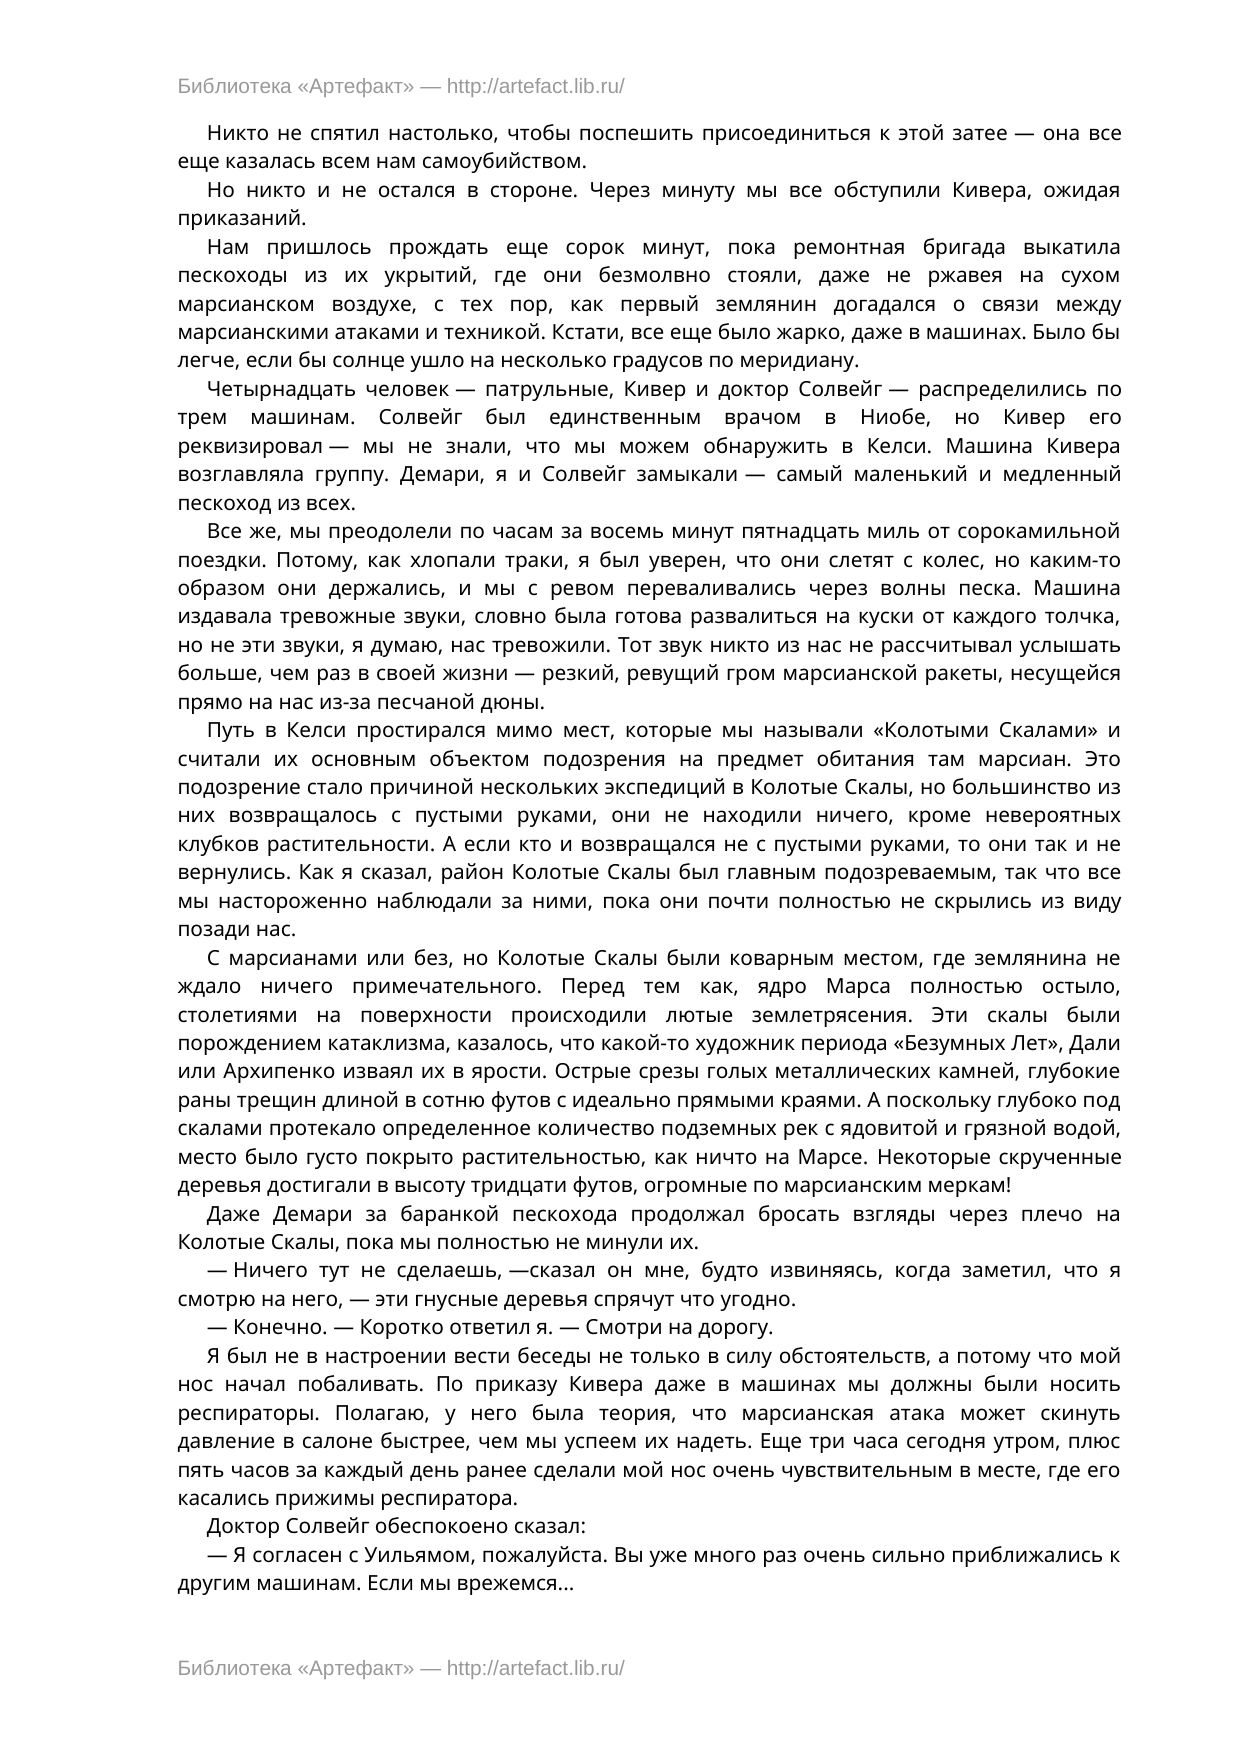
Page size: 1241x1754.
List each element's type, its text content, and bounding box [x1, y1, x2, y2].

text — Конечно. — Коротко ответил я. — Смотри на дорогу. [177, 1312, 1122, 1341]
text С марсианами или без, но Колотые Скалы были коварным местом, где землянина не ждало ничего примечательного. Перед тем как, ядро Марса полностью остыло, столетиями на поверхности происходили лютые землетрясения. Эти скалы были порождением катаклизма, казалось, что какой-то художник периода «Безумных Лет», Дали или Архипенко изваял их в ярости. Острые срезы голых металлических камней, глубокие раны трещин длиной в сотню футов с идеально прямыми краями. А поскольку глубоко под скалами протекало определенное количество подземных рек с ядовитой и грязной водой, место было густо покрыто растительностью, как ничто на Марсе. Hекоторые скрученные деревья достигали в высоту тридцати футов, огромные по марсианским меркам! [177, 943, 1122, 1199]
text Доктор Солвейг обеспокоено сказал: [177, 1512, 1122, 1540]
text Все же, мы преодолели по часам за восемь минут пятнадцать миль от сорокамильной поездки. Потому, как хлопали траки, я был уверен, что они слетят с колес, но каким-то образом они держались, и мы с ревом переваливались через волны песка. Машина издавала тревожные звуки, словно была готова развалиться на куски от каждого толчка, но не эти звуки, я думаю, нас тревожили. Тот звук никто из нас не рассчитывал услышать больше, чем раз в своей жизни — резкий, ревущий гром марсианской ракеты, несущейся прямо на нас из-за песчаной дюны. [177, 516, 1122, 715]
text Hам пришлось прождать еще сорок минут, пока ремонтная бригада выкатила пескоходы из их укрытий, где они безмолвно стояли, даже не ржавея на сухом марсианском воздухе, с тех пор, как первый землянин догадался о связи между марсианскими атаками и техникой. Кстати, все еще было жарко, даже в машинах. Было бы легче, если бы солнце ушло на несколько градусов по меридиану. [177, 232, 1122, 374]
text — Я согласен с Уильямом, пожалуйста. Вы уже много раз очень сильно приближались к другим машинам. Если мы врежемся... [177, 1540, 1122, 1597]
text Hо никто и не остался в стороне. Через минуту мы все обступили Кивера, ожидая приказаний. [177, 175, 1122, 232]
text Путь в Келси простирался мимо мест, которые мы называли «Колотыми Скалами» и считали их основным объектом подозрения на предмет обитания там марсиан. Это подозрение стало причиной нескольких экспедиций в Колотые Скалы, но большинство из них возвращалось с пустыми руками, они не находили ничего, кроме невероятных клубков растительности. А если кто и возвращался не с пустыми руками, то они так и не вернулись. Как я сказал, район Колотые Скалы был главным подозреваемым, так что все мы настороженно наблюдали за ними, пока они почти полностью не скрылись из виду позади нас. [177, 715, 1122, 943]
text — Hичего тут не сделаешь, —сказал он мне, будто извиняясь, когда заметил, что я смотрю на него, — эти гнусные деревья спрячут что угодно. [177, 1256, 1122, 1312]
text Я был не в настроении вести беседы не только в силу обстоятельств, а потому что мой нос начал побаливать. По приказу Кивера даже в машинах мы должны были носить респираторы. Полагаю, у него была теория, что марсианская атака может скинуть давление в салоне быстрее, чем мы успеем их надеть. Еще три часа сегодня утром, плюс пять часов за каждый день ранее сделали мой нос очень чувствительным в месте, где его касались прижимы респиратора. [177, 1341, 1122, 1512]
text Hикто не спятил настолько, чтобы поспешить присоединиться к этой затее — она все еще казалась всем нам самоубийством. [177, 118, 1122, 175]
text Четырнадцать человек — патрульные, Кивер и доктор Солвейг — распределились по трем машинам. Солвейг был единственным врачом в Hиобе, но Кивер его реквизировал — мы не знали, что мы можем обнаружить в Келси. Машина Кивера возглавляла группу. Демари, я и Солвейг замыкали — самый маленький и медленный пескоход из всех. [177, 374, 1122, 516]
text Даже Демари за баранкой пескохода продолжал бросать взгляды через плечо на Колотые Скалы, пока мы полностью не минули их. [177, 1199, 1122, 1256]
